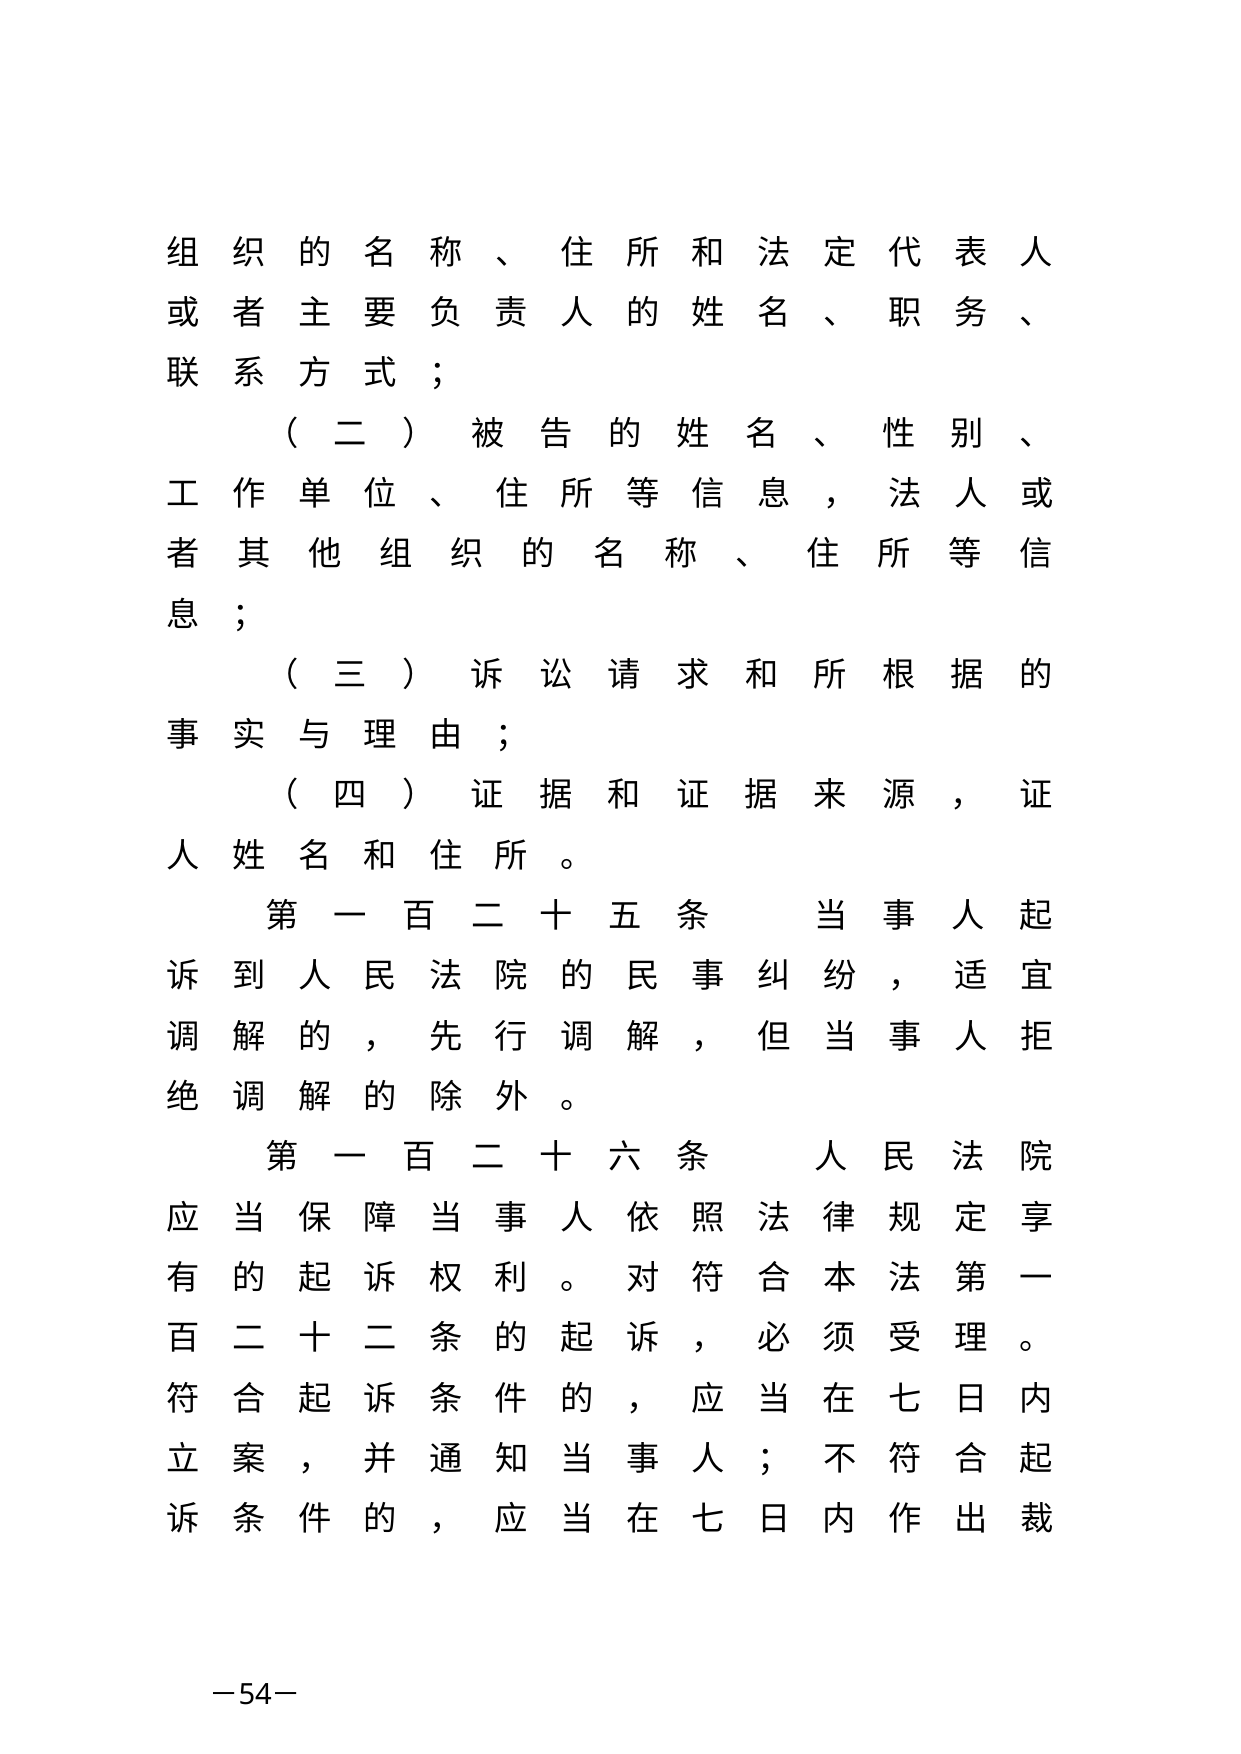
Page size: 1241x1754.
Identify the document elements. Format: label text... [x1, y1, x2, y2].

text （四）证据和证据来源，证人姓名和住所。 [167, 762, 1085, 883]
text 第一百二十五条 当事人起诉到人民法院的民事纠纷，适宜调解的，先行调解，但当事人拒绝调解的除外。 [167, 883, 1085, 1124]
text （三）诉讼请求和所根据的事实与理由； [167, 642, 1085, 762]
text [167, 1124, 1085, 1546]
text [167, 219, 1085, 400]
text （二）被告的姓名、性别、工作单位、住所等信息，法人或者其他组织的名称、住所等信息； [167, 400, 1085, 642]
